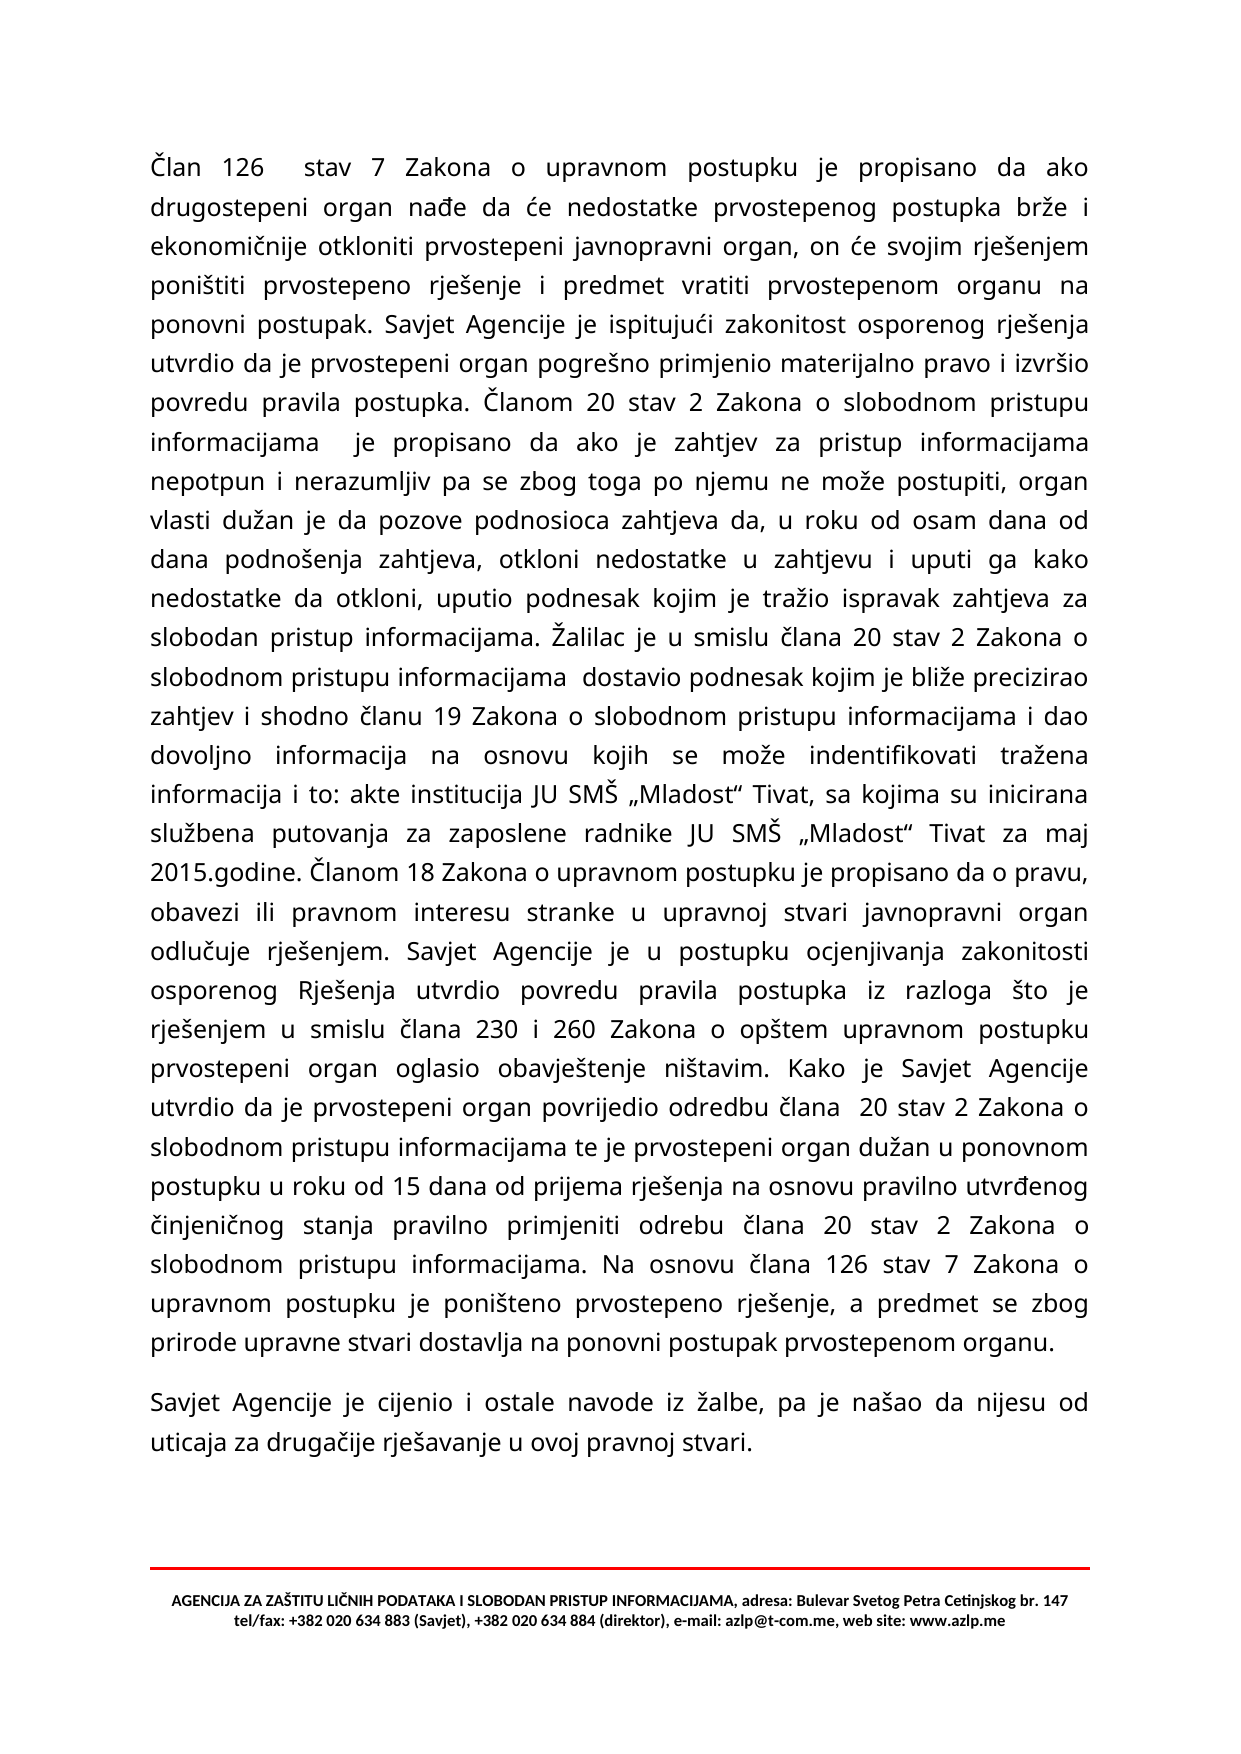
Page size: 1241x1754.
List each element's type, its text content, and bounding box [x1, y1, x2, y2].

text Član 126 stav 7 Zakona o upravnom postupku je propisano da ako drugostepeni organ nađe da će nedostatke prvostepenog postupka brže i ekonomičnije otkloniti prvostepeni javnopravni organ, on će svojim rješenjem poništiti prvostepeno rješenje i predmet vratiti prvostepenom organu na ponovni postupak. Savjet Agencije je ispitujući zakonitost osporenog rješenja utvrdio da je prvostepeni organ pogrešno primjenio materijalno pravo i izvršio povredu pravila postupka. Članom 20 stav 2 Zakona o slobodnom pristupu informacijama je propisano da ako je zahtjev za pristup informacijama nepotpun i nerazumljiv pa se zbog toga po njemu ne može postupiti, organ vlasti dužan je da pozove podnosioca zahtjeva da, u roku od osam dana od dana podnošenja zahtjeva, otkloni nedostatke u zahtjevu i uputi ga kako nedostatke da otkloni, uputio podnesak kojim je tražio ispravak zahtjeva za slobodan pristup informacijama. Žalilac je u smislu člana 20 stav 2 Zakona o slobodnom pristupu informacijama dostavio podnesak kojim je bliže precizirao zahtjev i shodno članu 19 Zakona o slobodnom pristupu informacijama i dao dovoljno informacija na osnovu kojih se može indentifikovati tražena informacija i to: akte institucija JU SMŠ „Mladost“ Tivat, sa kojima su inicirana službena putovanja za zaposlene radnike JU SMŠ „Mladost“ Tivat za maj 2015.godine. Članom 18 Zakona o upravnom postupku je propisano da o pravu, obavezi ili pravnom interesu stranke u upravnoj stvari javnopravni organ odlučuje rješenjem. Savjet Agencije je u postupku ocjenjivanja zakonitosti osporenog Rješenja utvrdio povredu pravila postupka iz razloga što je rješenjem u smislu člana 230 i 260 Zakona o opštem upravnom postupku prvostepeni organ oglasio obavještenje ništavim. Kako je Savjet Agencije utvrdio da je prvostepeni organ povrijedio odredbu člana 20 stav 2 Zakona o slobodnom pristupu informacijama te je prvostepeni organ dužan u ponovnom postupku u roku od 15 dana od prijema rješenja na osnovu pravilno utvrđenog činjeničnog stanja pravilno primjeniti odrebu člana 20 stav 2 Zakona o slobodnom pristupu informacijama. Na osnovu člana 126 stav 7 Zakona o upravnom postupku je poništeno prvostepeno rješenje, a predmet se zbog prirode upravne stvari dostavlja na ponovni postupak prvostepenom organu. [150, 150, 1090, 1359]
text Savjet Agencije je cijenio i ostale navode iz žalbe, pa je našao da nijesu od uticaja za drugačije rješavanje u ovoj pravnoj stvari. [150, 1385, 1090, 1458]
